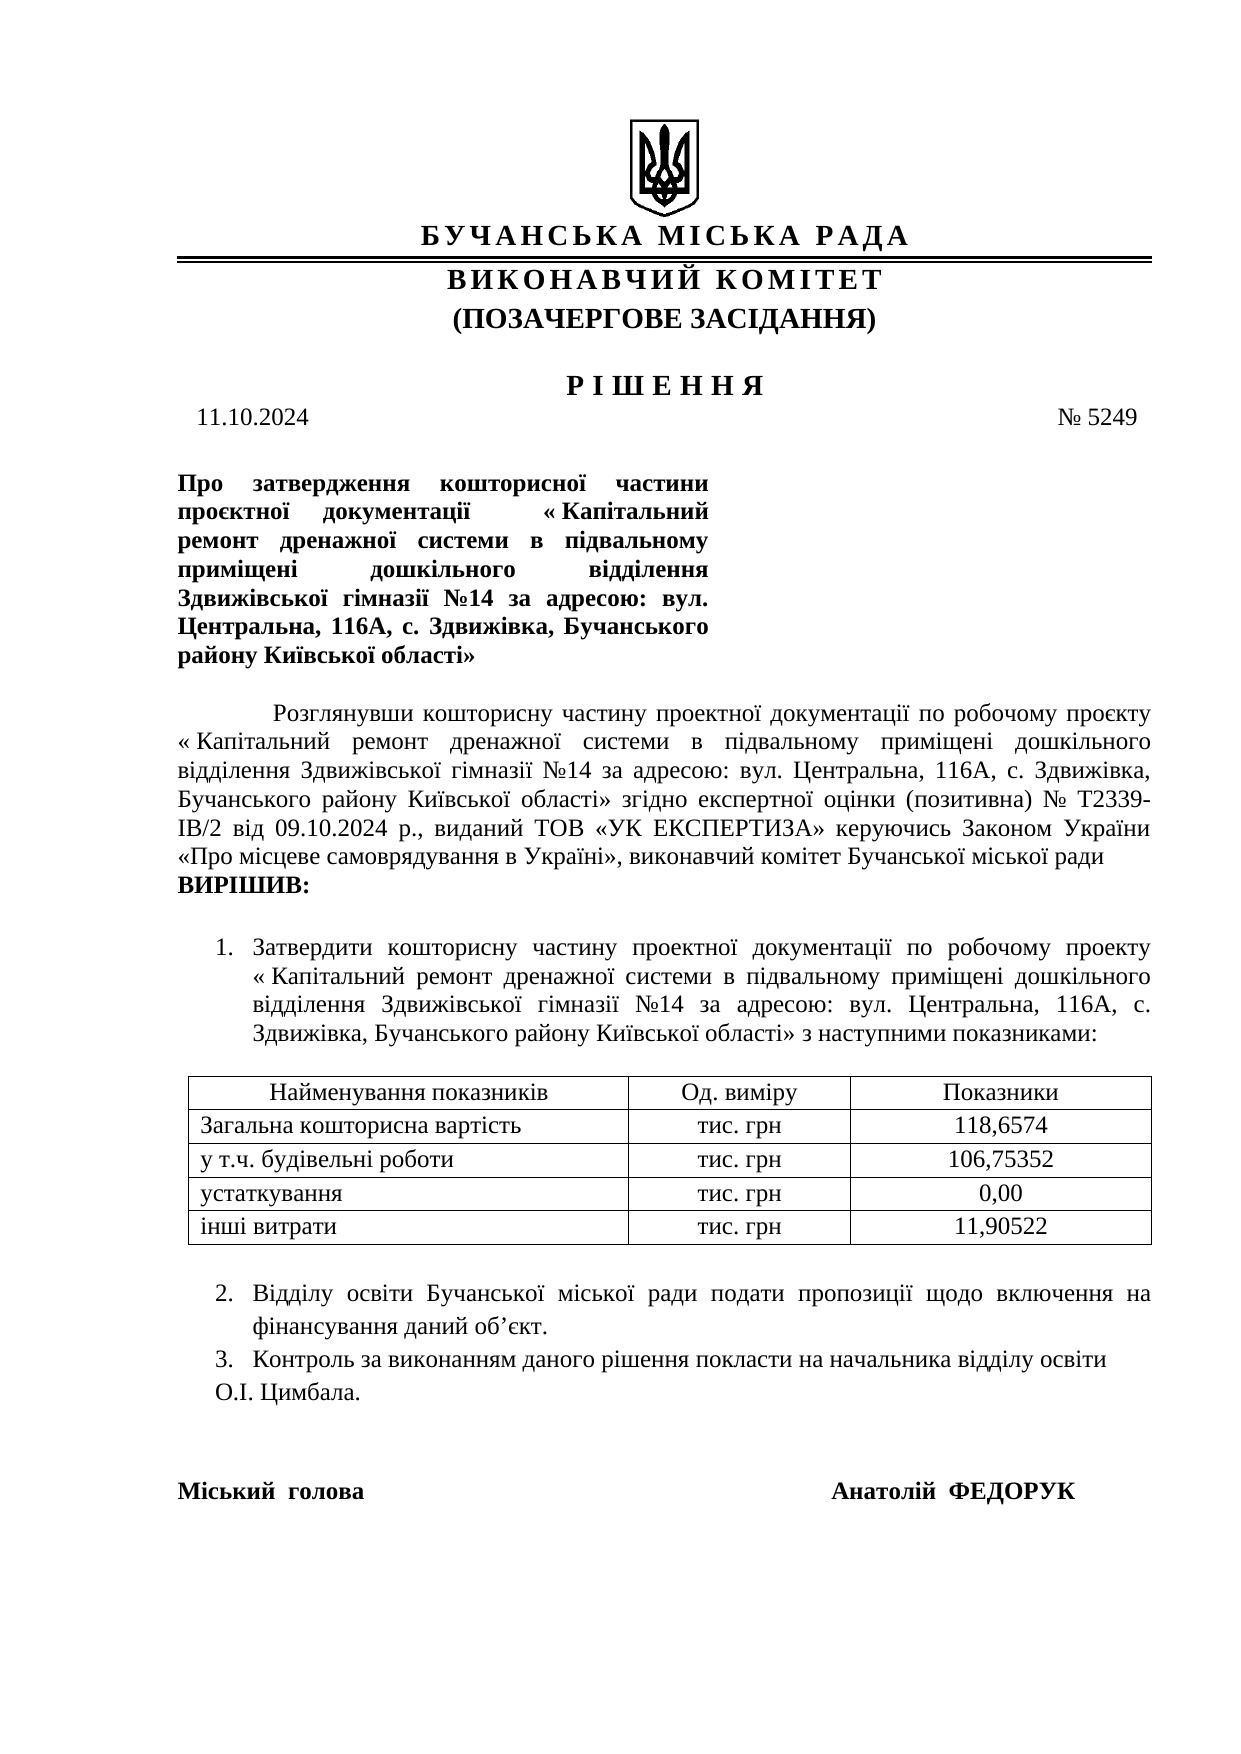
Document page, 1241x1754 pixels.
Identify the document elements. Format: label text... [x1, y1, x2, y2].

table_header ВИКОНАВЧИЙ КОМІТЕТ (ПОЗАЧЕРГОВЕ ЗАСІДАННЯ) [177, 263, 1152, 368]
text Міський голова Анатолій ФЕДОРУК [177, 1476, 1152, 1505]
table_cell тис. грн [629, 1178, 850, 1210]
text РІШЕННЯ [177, 368, 1152, 402]
text ВИРІШИВ: [177, 870, 1152, 899]
table_cell інші витрати [189, 1211, 628, 1244]
picture [628, 118, 700, 218]
list Відділу освіти Бучанської міської ради подати пропозиції щодо включення на фінансування даний об’єкт. [215, 1278, 1152, 1340]
text БУЧАНСЬКА МІСЬКА РАДА [177, 218, 1152, 251]
list Затвердити кошторисну частину проектної документації по робочому проекту « Капітальний ремонт дренажної системи в підвальному приміщені дошкільного відділення Здвижівської гімназії №14 за адресою: вул. Центральна, 116А, с. Здвижівка, Бучанського району Київської області» з наступними показниками: [215, 932, 1152, 1047]
list О.І. Цимбала. [215, 1377, 1152, 1406]
table_cell тис. грн [629, 1110, 850, 1143]
subtitle 11.10.2024 № 5249 [177, 402, 1152, 430]
text Про затвердження кошторисної частини проєктної документації « Капітальний ремонт дренажної системи в підвальному приміщені дошкільного відділення Здвижівської гімназії №14 за адресою: вул. Центральна, 116А, с. Здвижівка, Бучанського району Київської області» [177, 468, 709, 669]
table_cell устаткування [189, 1178, 628, 1210]
table_header Од. виміру [629, 1077, 850, 1109]
table_cell у т.ч. будівельні роботи [189, 1144, 628, 1177]
table_cell 106,75352 [851, 1144, 1151, 1177]
table_cell 11,90522 [851, 1211, 1151, 1244]
table_cell 118,6574 [851, 1110, 1151, 1143]
text Розглянувши кошторисну частину проектної документації по робочому проєкту « Капітальний ремонт дренажної системи в підвальному приміщені дошкільного відділення Здвижівської гімназії №14 за адресою: вул. Центральна, 116А, с. Здвижівка, Бучанського району Київської області» згідно експертної оцінки (позитивна) № Т2339-ІВ/2 від 09.10.2024 р., виданий ТОВ «УК ЕКСПЕРТИЗА» керуючись Законом України «Про місцеве самоврядування в Україні», виконавчий комітет Бучанської міської ради [177, 698, 1152, 870]
table_cell Загальна кошторисна вартість [189, 1110, 628, 1143]
table_cell тис. грн [629, 1211, 850, 1244]
table_cell 0,00 [851, 1178, 1151, 1210]
list Контроль за виконанням даного рішення покласти на начальника відділу освіти [215, 1344, 1152, 1373]
table_header Показники [851, 1077, 1151, 1109]
table_cell тис. грн [629, 1144, 850, 1177]
table_header Найменування показників [189, 1077, 628, 1109]
